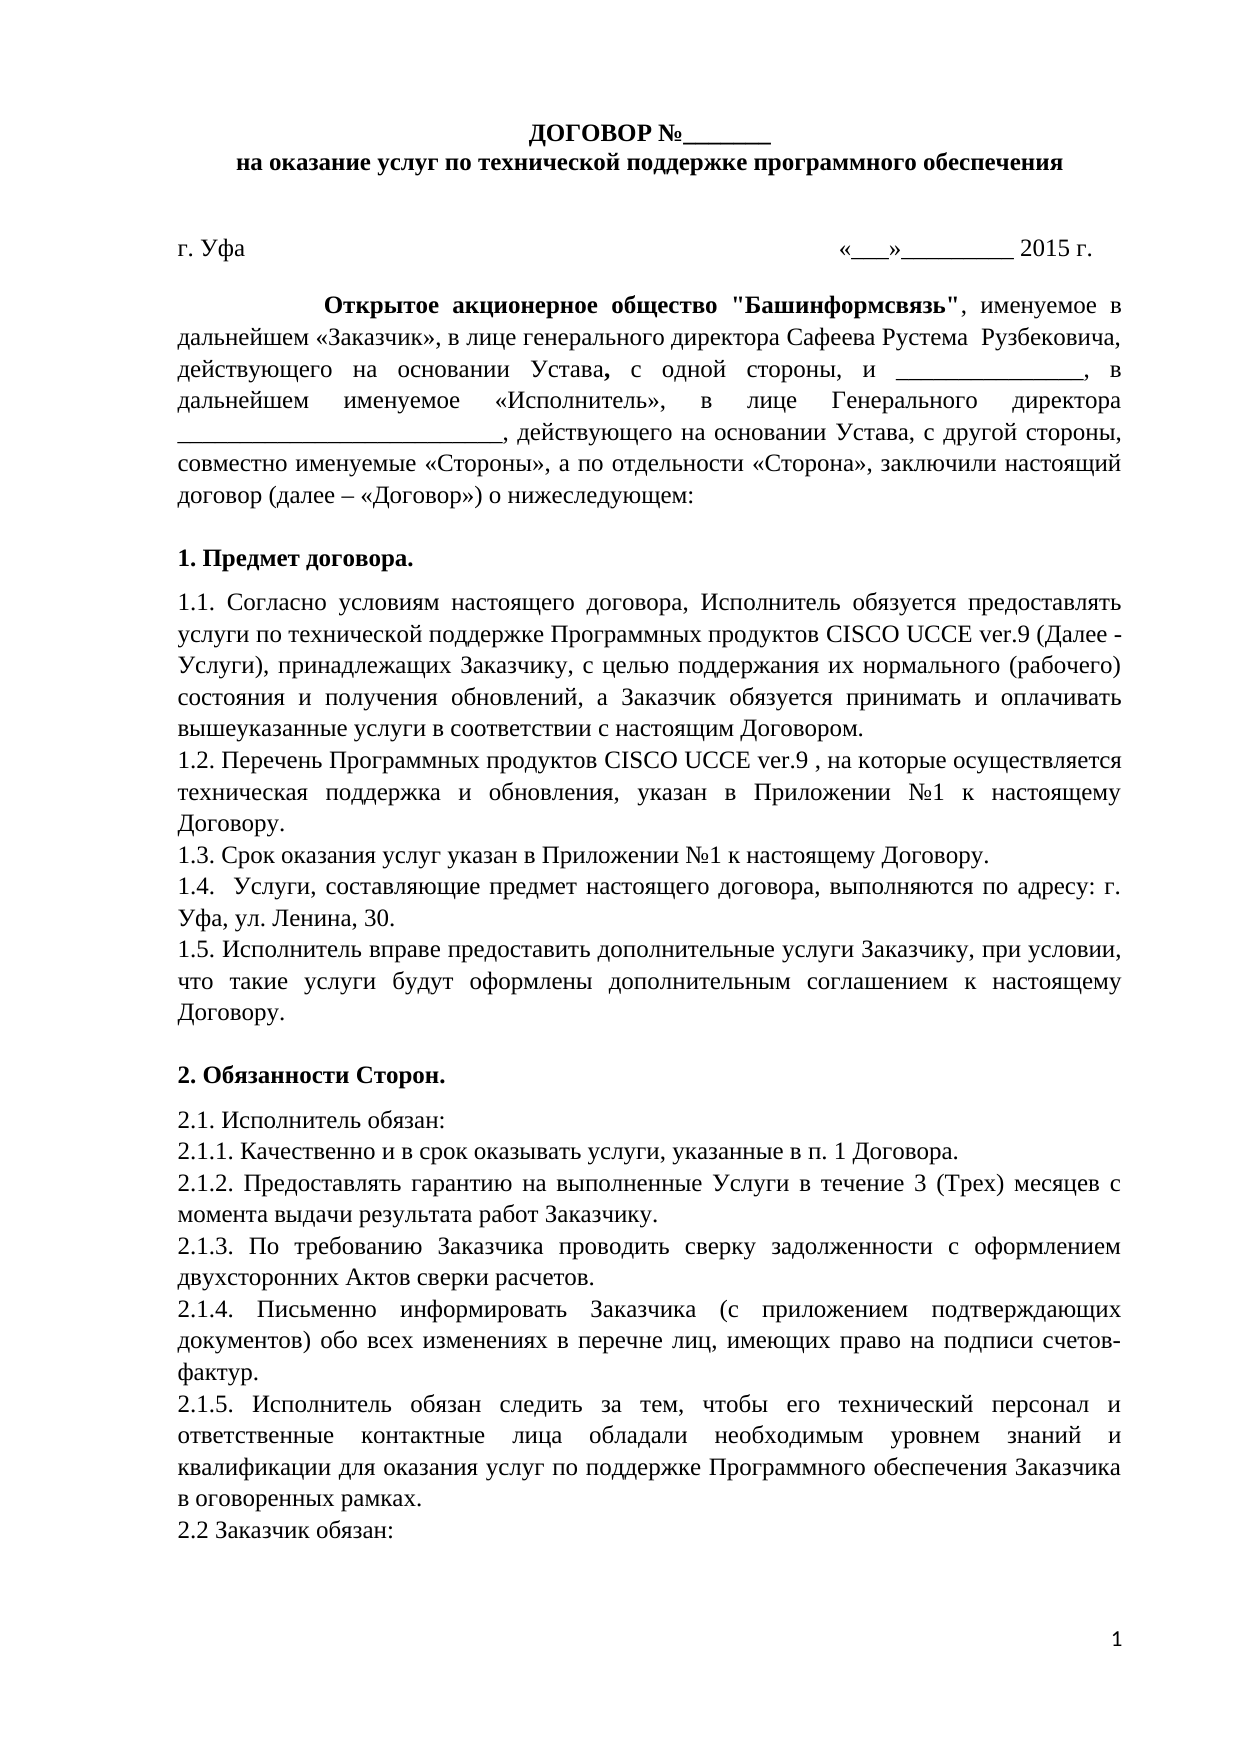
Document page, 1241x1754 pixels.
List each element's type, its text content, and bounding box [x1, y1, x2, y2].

text Открытое акционерное общество "Башинформсвязь", именуемое в дальнейшем «Заказчик», в лице генерального директора Сафеева Рустема Рузбековича, действующего на основании Устава, с одной стороны, и _______________, в дальнейшем именуемое «Исполнитель», в лице Генерального директора __________________________, действующего на основании Устава, с другой стороны, совместно именуемые «Стороны», а по отдельности «Сторона», заключили настоящий договор (далее – «Договор») о нижеследующем: [177, 291, 1122, 509]
text 1.2. Перечень Программных продуктов CISCO UCCE ver.9 , на которые осуществляется техническая поддержка и обновления, указан в Приложении №1 к настоящему Договору. [177, 745, 1122, 837]
text 1.4. Услуги, составляющие предмет настоящего договора, выполняются по адресу: г. Уфа, ул. Ленина, 30. [177, 871, 1122, 932]
text г. Уфа «___»_________ 2015 г. [177, 233, 1122, 262]
text 1.3. Срок оказания услуг указан в Приложении №1 к настоящему Договору. [177, 840, 1122, 868]
text 2.1. Исполнитель обязан: [177, 1105, 1122, 1133]
text 1. Предмет договора. [177, 543, 1122, 572]
text 2.1.5. Исполнитель обязан следить за тем, чтобы его технический персонал и ответственные контактные лица обладали необходимым уровнем знаний и квалификации для оказания услуг по поддержке Программного обеспечения Заказчика в оговоренных рамках. [177, 1389, 1122, 1512]
text 1.5. Исполнитель вправе предоставить дополнительные услуги Заказчику, при условии, что такие услуги будут оформлены дополнительным соглашением к настоящему Договору. [177, 934, 1122, 1026]
text 2.1.3. По требованию Заказчика проводить сверку задолженности с оформлением двухсторонних Актов сверки расчетов. [177, 1231, 1122, 1291]
text 2.1.2. Предоставлять гарантию на выполненные Услуги в течение 3 (Трех) месяцев с момента выдачи результата работ Заказчику. [177, 1168, 1122, 1228]
text 2.1.4. Письменно информировать Заказчика (с приложением подтверждающих документов) обо всех изменениях в перечне лиц, имеющих право на подписи счетов-фактур. [177, 1294, 1122, 1386]
text 2.2 Заказчик обязан: [177, 1515, 1122, 1544]
text ДОГОВОР №_______ [177, 118, 1122, 147]
text на оказание услуг по технической поддержке программного обеспечения [177, 147, 1122, 176]
text 2.1.1. Качественно и в срок оказывать услуги, указанные в п. 1 Договора. [177, 1136, 1122, 1165]
text 2. Обязанности Сторон. [177, 1061, 1122, 1089]
text 1.1. Согласно условиям настоящего договора, Исполнитель обязуется предоставлять услуги по технической поддержке Программных продуктов CISCO UCCE ver.9 (Далее - Услуги), принадлежащих Заказчику, с целью поддержания их нормального (рабочего) состояния и получения обновлений, а Заказчик обязуется принимать и оплачивать вышеуказанные услуги в соответствии с настоящим Договором. [177, 587, 1122, 742]
